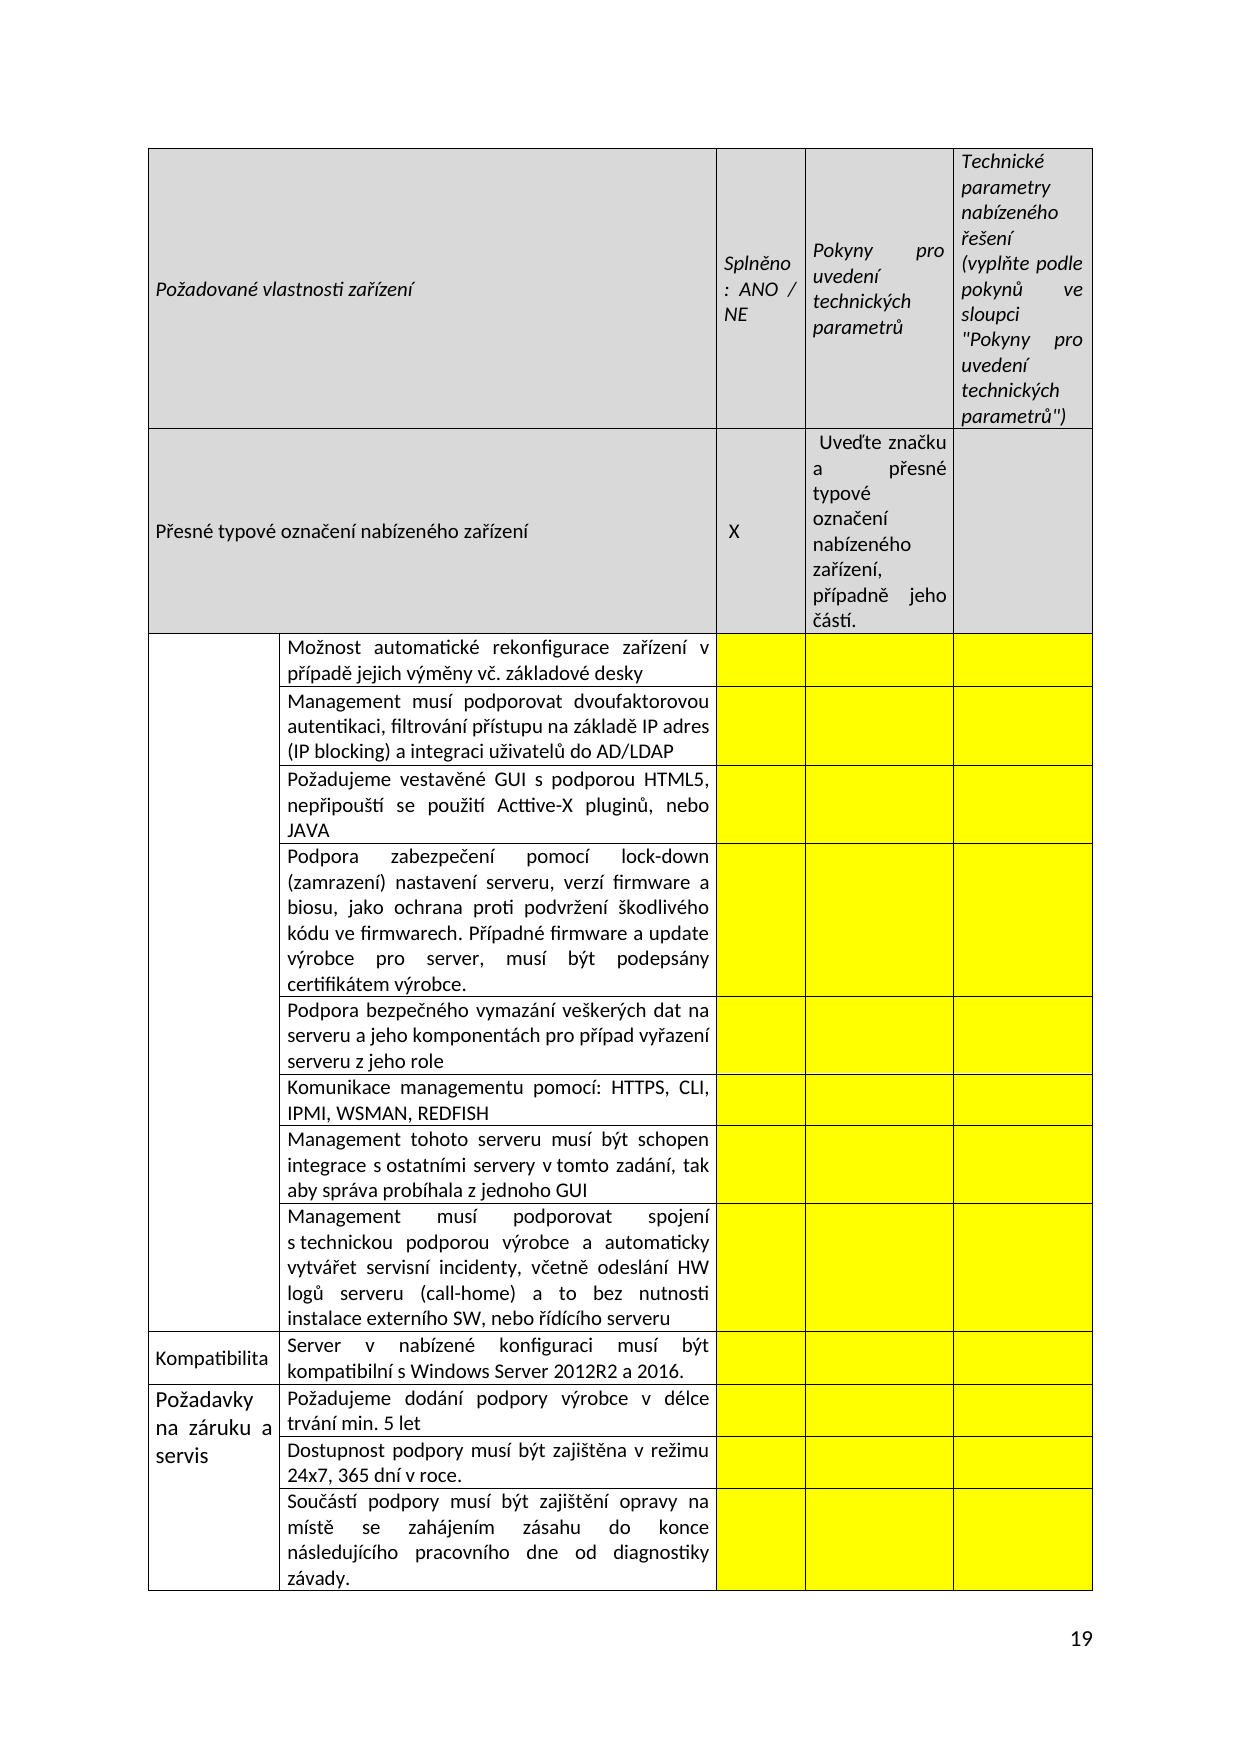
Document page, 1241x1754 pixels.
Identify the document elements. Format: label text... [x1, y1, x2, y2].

table_cell [954, 1126, 1092, 1203]
table_cell [717, 1385, 805, 1436]
table_cell [954, 634, 1092, 686]
table_cell Server v nabízené konfiguraci musí být kompatibilní s Windows Server 2012R2 a 2016. [280, 1332, 716, 1384]
table_cell Požadavky na záruku a servis [149, 1385, 279, 1590]
table_cell [954, 687, 1092, 765]
table_cell [954, 429, 1092, 633]
table_cell Dostupnost podpory musí být zajištěna v režimu 24x7, 365 dní v roce. [280, 1437, 716, 1488]
table_cell [806, 634, 953, 686]
table_cell [806, 1437, 953, 1488]
table_cell [954, 844, 1092, 996]
table_cell [806, 1385, 953, 1436]
table_cell [806, 1126, 953, 1203]
table_cell [806, 766, 953, 843]
table_header Pokyny pro uvedení technických parametrů [806, 149, 953, 428]
table_cell [954, 1332, 1092, 1384]
table_cell [717, 1204, 805, 1331]
table_header Požadované vlastnosti zařízení [149, 149, 716, 428]
table_cell Uveďte značku a přesné typové označení nabízeného zařízení, případně jeho částí. [806, 429, 953, 633]
table_cell [954, 997, 1092, 1073]
table_cell Komunikace managementu pomocí: HTTPS, CLI, IPMI, WSMAN, REDFISH [280, 1075, 716, 1125]
table_cell [806, 1489, 953, 1590]
table_cell X [717, 429, 805, 633]
table_cell [954, 1075, 1092, 1125]
table_header Technické parametry nabízeného řešení (vyplňte podle pokynů ve sloupci "Pokyny pro uvedení technických parametrů") [954, 149, 1092, 428]
table_cell [806, 844, 953, 996]
table_cell [717, 997, 805, 1073]
table_cell [954, 1204, 1092, 1331]
table_cell [806, 1204, 953, 1331]
table_cell [954, 1437, 1092, 1488]
table_cell [717, 1489, 805, 1590]
table_header Splněno: ANO / NE [717, 149, 805, 428]
table_cell [717, 1075, 805, 1125]
table_cell [717, 634, 805, 686]
table_cell Požadujeme dodání podpory výrobce v délce trvání min. 5 let [280, 1385, 716, 1436]
table_cell Požadujeme vestavěné GUI s podporou HTML5, nepřipouští se použití Acttive-X pluginů, nebo JAVA [280, 766, 716, 843]
table_cell [954, 1489, 1092, 1590]
table_cell [806, 1332, 953, 1384]
table_cell [806, 687, 953, 765]
table_cell Management musí podporovat spojení s technickou podporou výrobce a automaticky vytvářet servisní incidenty, včetně odeslání HW logů serveru (call-home) a to bez nutnosti instalace externího SW, nebo řídícího serveru [280, 1204, 716, 1331]
table_cell [717, 844, 805, 996]
table_cell [806, 1075, 953, 1125]
table_cell [717, 1437, 805, 1488]
table_cell Součástí podpory musí být zajištění opravy na místě se zahájením zásahu do konce následujícího pracovního dne od diagnostiky závady. [280, 1489, 716, 1590]
table_cell Podpora bezpečného vymazání veškerých dat na serveru a jeho komponentách pro případ vyřazení serveru z jeho role [280, 997, 716, 1073]
table_cell [806, 997, 953, 1073]
table_cell Podpora zabezpečení pomocí lock-down (zamrazení) nastavení serveru, verzí firmware a biosu, jako ochrana proti podvržení škodlivého kódu ve firmwarech. Případné firmware a update výrobce pro server, musí být podepsány certifikátem výrobce. [280, 844, 716, 996]
table_cell [954, 1385, 1092, 1436]
table_cell [954, 766, 1092, 843]
table_cell [717, 1332, 805, 1384]
table_cell Možnost automatické rekonfigurace zařízení v případě jejich výměny vč. základové desky [280, 634, 716, 686]
table_cell Management musí podporovat dvoufaktorovou autentikaci, filtrování přístupu na základě IP adres (IP blocking) a integraci uživatelů do AD/LDAP [280, 687, 716, 765]
table_cell Management tohoto serveru musí být schopen integrace s ostatními servery v tomto zadání, tak aby správa probíhala z jednoho GUI [280, 1126, 716, 1203]
table_cell Přesné typové označení nabízeného zařízení [149, 429, 716, 633]
table_cell [717, 766, 805, 843]
table_cell Kompatibilita [149, 1332, 279, 1384]
table_cell [717, 1126, 805, 1203]
table_cell [717, 687, 805, 765]
